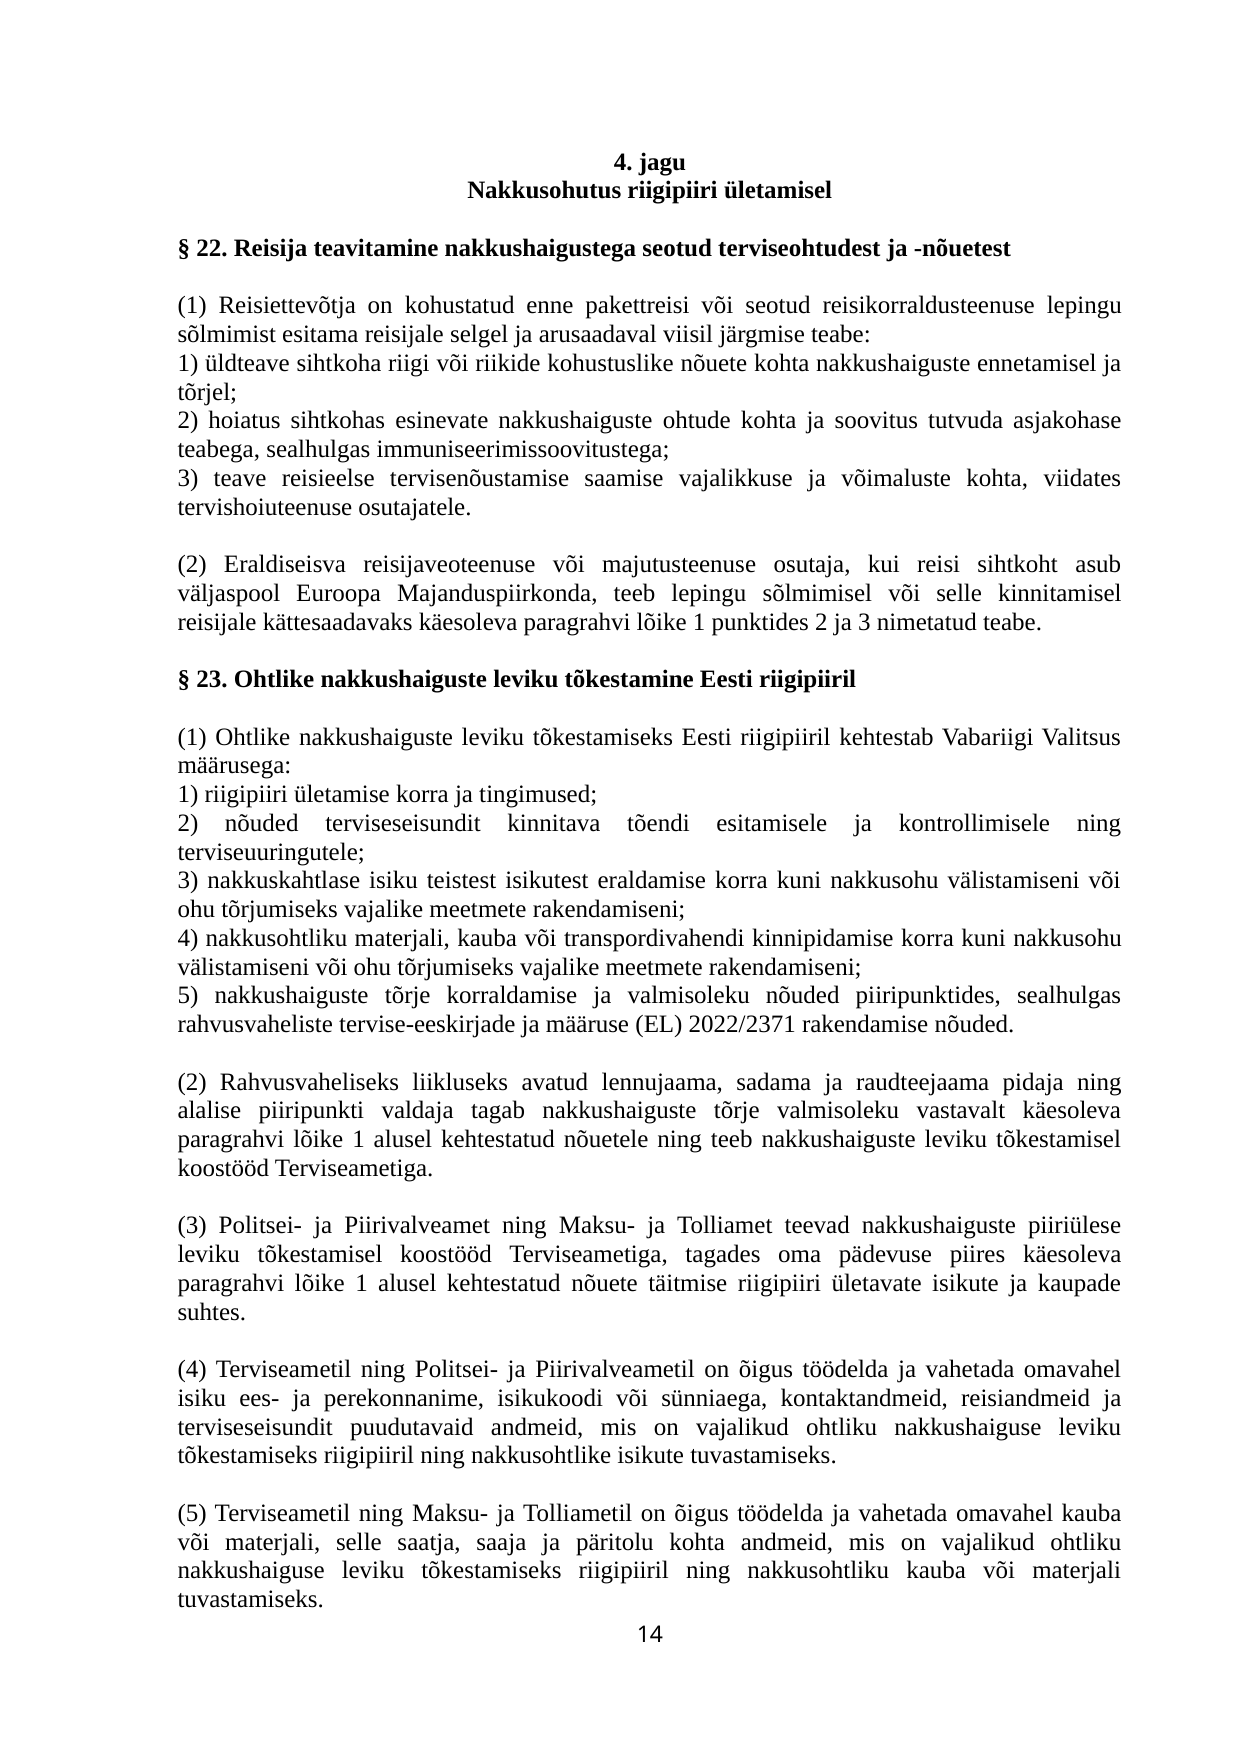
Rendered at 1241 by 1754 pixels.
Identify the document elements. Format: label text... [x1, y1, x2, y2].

text 4. jagu [177, 147, 1122, 176]
text Nakkusohutus riigipiiri ületamisel [177, 176, 1122, 204]
text § 23. Ohtlike nakkushaiguste leviku tõkestamine Eesti riigipiiril [177, 664, 1122, 693]
text (5) Terviseametil ning Maksu- ja Tolliametil on õigus töödelda ja vahetada omavahel kauba või materjali, selle saatja, saaja ja päritolu kohta andmeid, mis on vajalikud ohtliku nakkushaiguse leviku tõkestamiseks riigipiiril ning nakkusohtliku kauba või materjali tuvastamiseks. [177, 1498, 1122, 1613]
text § 22. Reisija teavitamine nakkushaigustega seotud terviseohtudest ja -nõuetest [177, 233, 1122, 262]
text 1) üldteave sihtkoha riigi või riikide kohustuslike nõuete kohta nakkushaiguste ennetamisel ja tõrjel; [177, 348, 1122, 406]
text (1) Ohtlike nakkushaiguste leviku tõkestamiseks Eesti riigipiiril kehtestab Vabariigi Valitsus määrusega: [177, 722, 1122, 779]
text 5) nakkushaiguste tõrje korraldamise ja valmisoleku nõuded piiripunktides, sealhulgas rahvusvaheliste tervise-eeskirjade ja määruse (EL) 2022/2371 rakendamise nõuded. [177, 981, 1122, 1038]
text 4) nakkusohtliku materjali, kauba või transpordivahendi kinnipidamise korra kuni nakkusohu välistamiseni või ohu tõrjumiseks vajalike meetmete rakendamiseni; [177, 923, 1122, 981]
text 3) nakkuskahtlase isiku teistest isikutest eraldamise korra kuni nakkusohu välistamiseni või ohu tõrjumiseks vajalike meetmete rakendamiseni; [177, 866, 1122, 923]
text 1) riigipiiri ületamise korra ja tingimused; [177, 779, 1122, 808]
text 2) hoiatus sihtkohas esinevate nakkushaiguste ohtude kohta ja soovitus tutvuda asjakohase teabega, sealhulgas immuniseerimissoovitustega; [177, 406, 1122, 463]
text (1) Reisiettevõtja on kohustatud enne pakettreisi või seotud reisikorraldusteenuse lepingu sõlmimist esitama reisijale selgel ja arusaadaval viisil järgmise teabe: [177, 291, 1122, 348]
text (4) Terviseametil ning Politsei- ja Piirivalveametil on õigus töödelda ja vahetada omavahel isiku ees- ja perekonnanime, isikukoodi või sünniaega, kontaktandmeid, reisiandmeid ja terviseseisundit puudutavaid andmeid, mis on vajalikud ohtliku nakkushaiguse leviku tõkestamiseks riigipiiril ning nakkusohtlike isikute tuvastamiseks. [177, 1354, 1122, 1469]
text (3) Politsei- ja Piirivalveamet ning Maksu- ja Tolliamet teevad nakkushaiguste piiriülese leviku tõkestamisel koostööd Terviseametiga, tagades oma pädevuse piires käesoleva paragrahvi lõike 1 alusel kehtestatud nõuete täitmise riigipiiri ületavate isikute ja kaupade suhtes. [177, 1211, 1122, 1326]
text (2) Eraldiseisva reisijaveoteenuse või majutusteenuse osutaja, kui reisi sihtkoht asub väljaspool Euroopa Majanduspiirkonda, teeb lepingu sõlmimisel või selle kinnitamisel reisijale kättesaadavaks käesoleva paragrahvi lõike 1 punktides 2 ja 3 nimetatud teabe. [177, 549, 1122, 636]
text 2) nõuded terviseseisundit kinnitava tõendi esitamisele ja kontrollimisele ning terviseuuringutele; [177, 808, 1122, 866]
text (2) Rahvusvaheliseks liikluseks avatud lennujaama, sadama ja raudteejaama pidaja ning alalise piiripunkti valdaja tagab nakkushaiguste tõrje valmisoleku vastavalt käesoleva paragrahvi lõike 1 alusel kehtestatud nõuetele ning teeb nakkushaiguste leviku tõkestamisel koostööd Terviseametiga. [177, 1067, 1122, 1182]
text 3) teave reisieelse tervisenõustamise saamise vajalikkuse ja võimaluste kohta, viidates tervishoiuteenuse osutajatele. [177, 463, 1122, 521]
